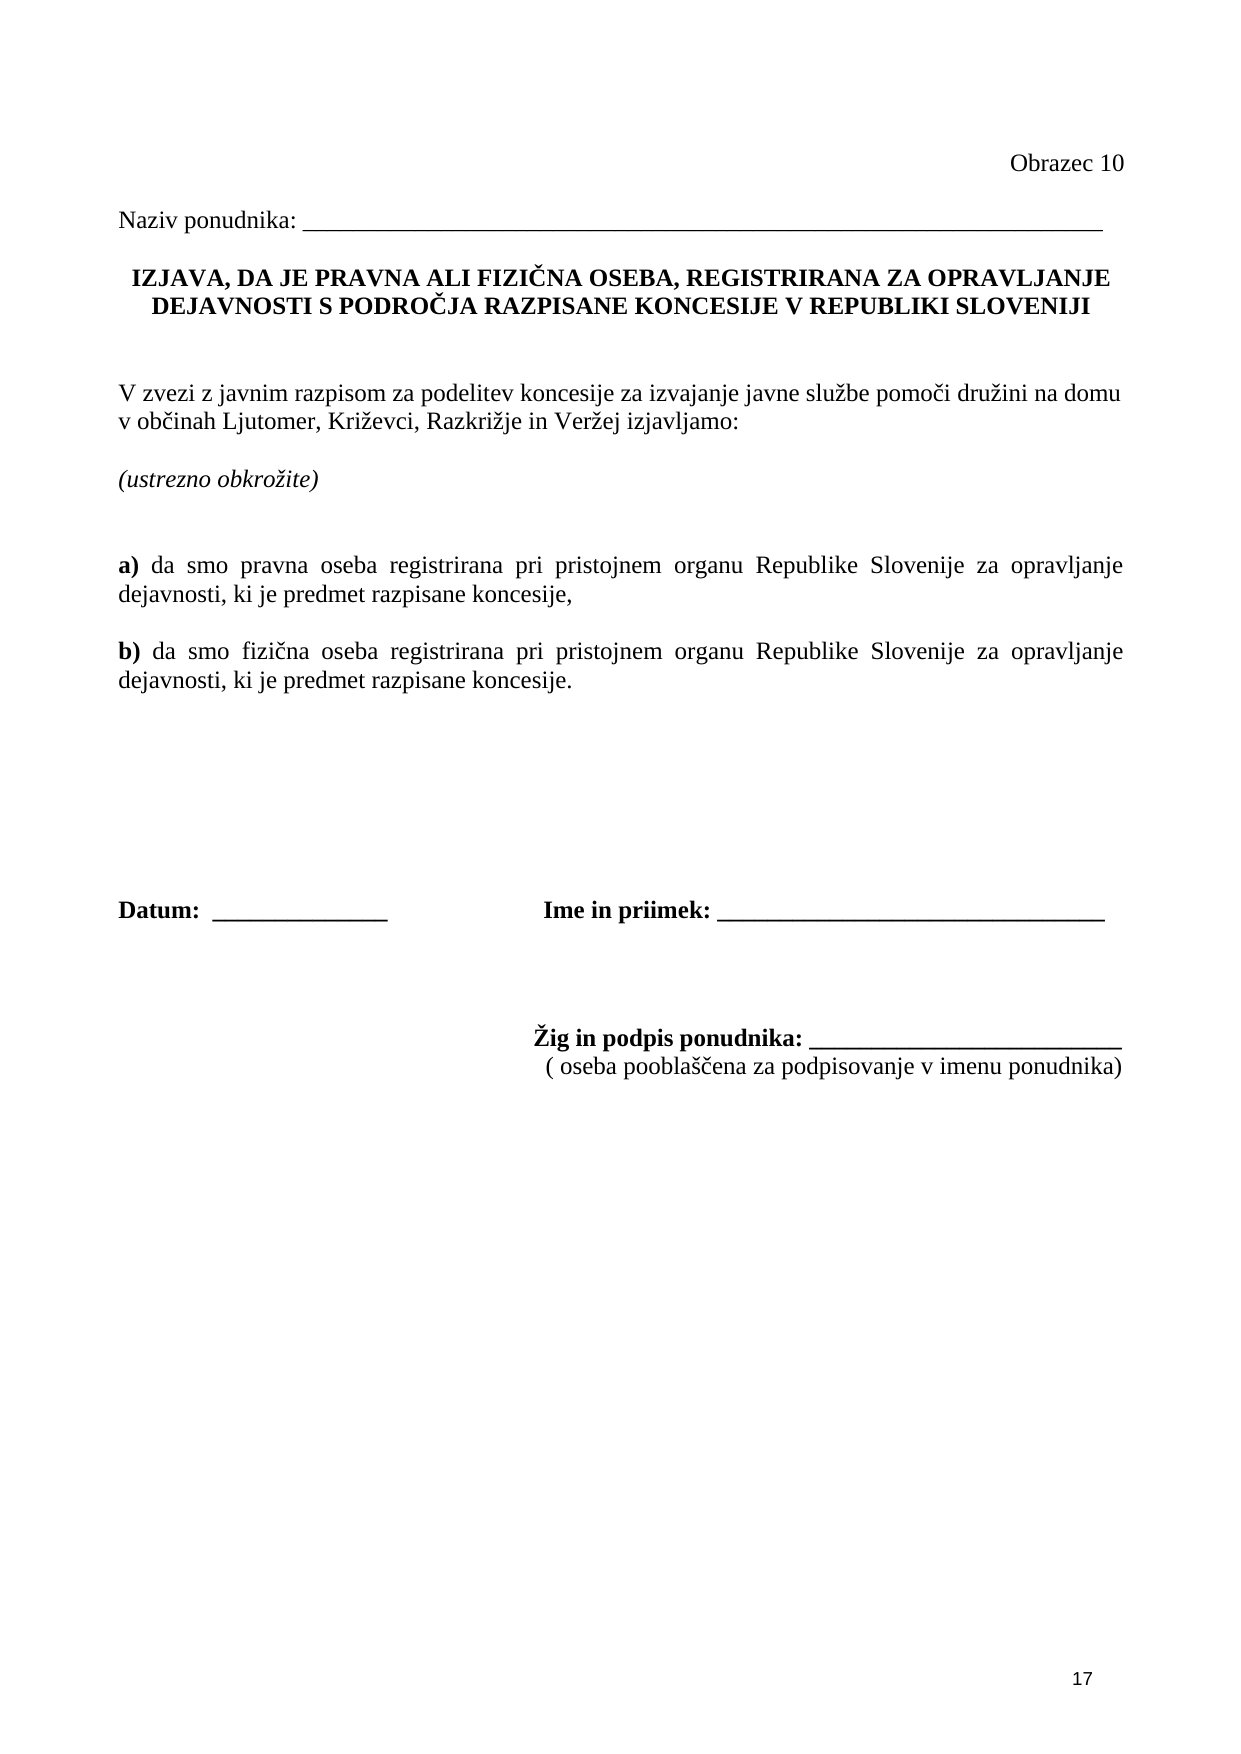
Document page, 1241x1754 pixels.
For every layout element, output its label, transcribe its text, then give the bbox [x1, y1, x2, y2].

text Obrazec 10 [118, 148, 1124, 176]
text ( oseba pooblaščena za podpisovanje v imenu ponudnika) [118, 1051, 1122, 1080]
text b) da smo fizična oseba registrirana pri pristojnem organu Republike Slovenije za opravljanje dejavnosti, ki je predmet razpisane koncesije. [118, 636, 1124, 694]
text V zvezi z javnim razpisom za podelitev koncesije za izvajanje javne službe pomoči družini na domu v občinah Ljutomer, Križevci, Razkrižje in Veržej izjavljamo: [118, 378, 1122, 435]
text Datum: ______________ Ime in priimek: _______________________________ [118, 895, 1122, 924]
text IZJAVA, DA JE PRAVNA ALI FIZIČNA OSEBA, REGISTRIRANA ZA OPRAVLJANJE DEJAVNOSTI S PODROČJA RAZPISANE KONCESIJE V REPUBLIKI SLOVENIJI [118, 263, 1124, 320]
text a) da smo pravna oseba registrirana pri pristojnem organu Republike Slovenije za opravljanje dejavnosti, ki je predmet razpisane koncesije, [118, 550, 1124, 608]
text (ustrezno obkrožite) [118, 464, 1122, 493]
text Žig in podpis ponudnika: _________________________ [118, 1023, 1122, 1051]
text Naziv ponudnika: ________________________________________________________________ [118, 205, 1124, 234]
